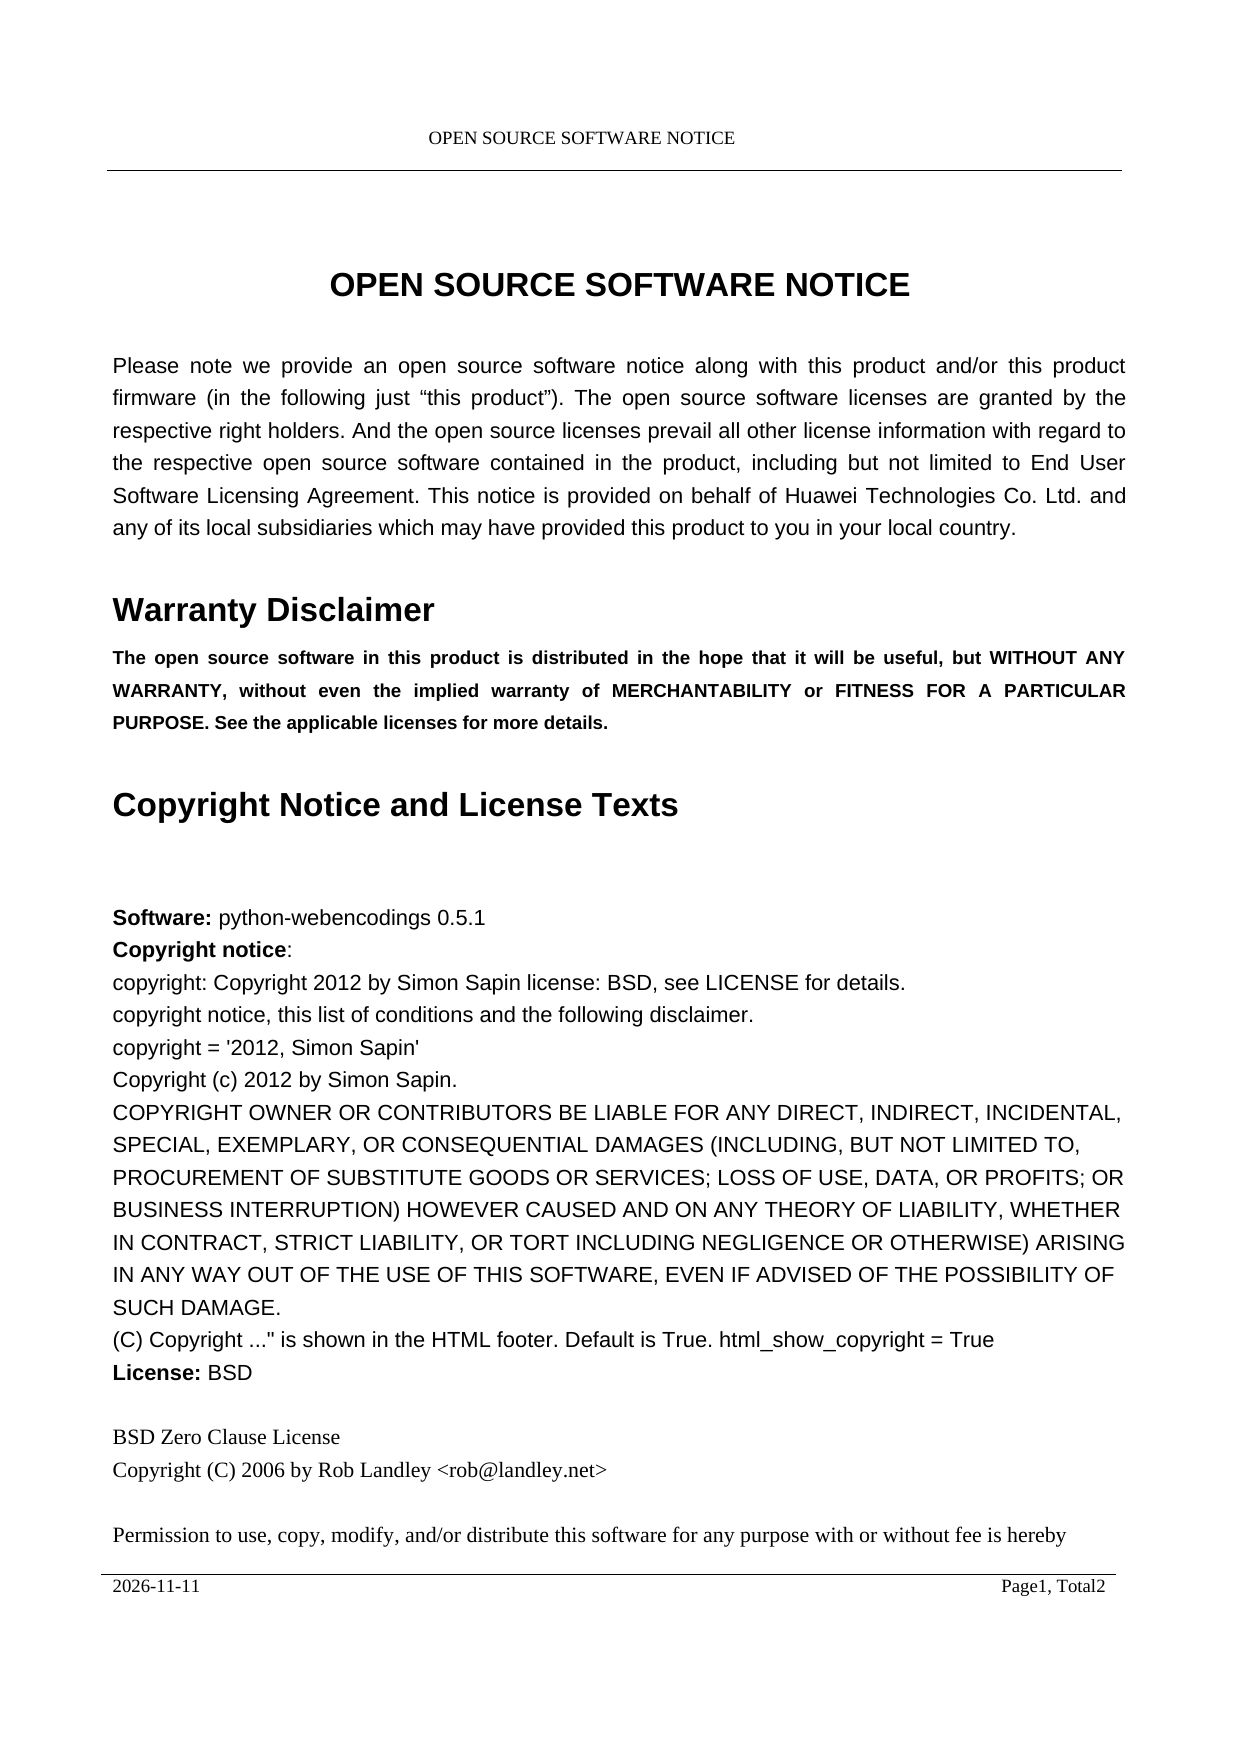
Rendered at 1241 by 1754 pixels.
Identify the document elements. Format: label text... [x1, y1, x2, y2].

text Copyright (c) 2012 by Simon Sapin. [112, 1063, 1128, 1096]
text OPEN SOURCE SOFTWARE NOTICE [112, 251, 1128, 316]
text Software: python-webencodings 0.5.1 [112, 901, 1128, 933]
text copyright: Copyright 2012 by Simon Sapin license: BSD, see LICENSE for details. [112, 966, 1128, 998]
text Please note we provide an open source software notice along with this product and/or this product firmware (in the following just “this product”). The open source software licenses are granted by the respective right holders. And the open source licenses prevail all other license information with regard to the respective open source software contained in the product, including but not limited to End User Software Licensing Agreement. This notice is provided on behalf of Huawei Technologies Co. Ltd. and any of its local subsidiaries which may have provided this product to you in your local country. [112, 349, 1128, 544]
text Copyright notice: [112, 933, 1128, 966]
text copyright notice, this list of conditions and the following disclaimer. [112, 998, 1128, 1031]
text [112, 1356, 1128, 1551]
text (C) Copyright ..." is shown in the HTML footer. Default is True. html_show_copyright = True [112, 1323, 1128, 1356]
text The open source software in this product is distributed in the hope that it will be useful, but WITHOUT ANY WARRANTY, without even the implied warranty of MERCHANTABILITY or FITNESS FOR A PARTICULAR PURPOSE. See the applicable licenses for more details. [112, 641, 1128, 739]
text Copyright Notice and License Texts [112, 771, 1128, 836]
text COPYRIGHT OWNER OR CONTRIBUTORS BE LIABLE FOR ANY DIRECT, INDIRECT, INCIDENTAL, SPECIAL, EXEMPLARY, OR CONSEQUENTIAL DAMAGES (INCLUDING, BUT NOT LIMITED TO, PROCUREMENT OF SUBSTITUTE GOODS OR SERVICES; LOSS OF USE, DATA, OR PROFITS; OR BUSINESS INTERRUPTION) HOWEVER CAUSED AND ON ANY THEORY OF LIABILITY, WHETHER IN CONTRACT, STRICT LIABILITY, OR TORT INCLUDING NEGLIGENCE OR OTHERWISE) ARISING IN ANY WAY OUT OF THE USE OF THIS SOFTWARE, EVEN IF ADVISED OF THE POSSIBILITY OF SUCH DAMAGE. [112, 1096, 1128, 1323]
text copyright = '2012, Simon Sapin' [112, 1031, 1128, 1063]
text Warranty Disclaimer [112, 576, 1128, 641]
